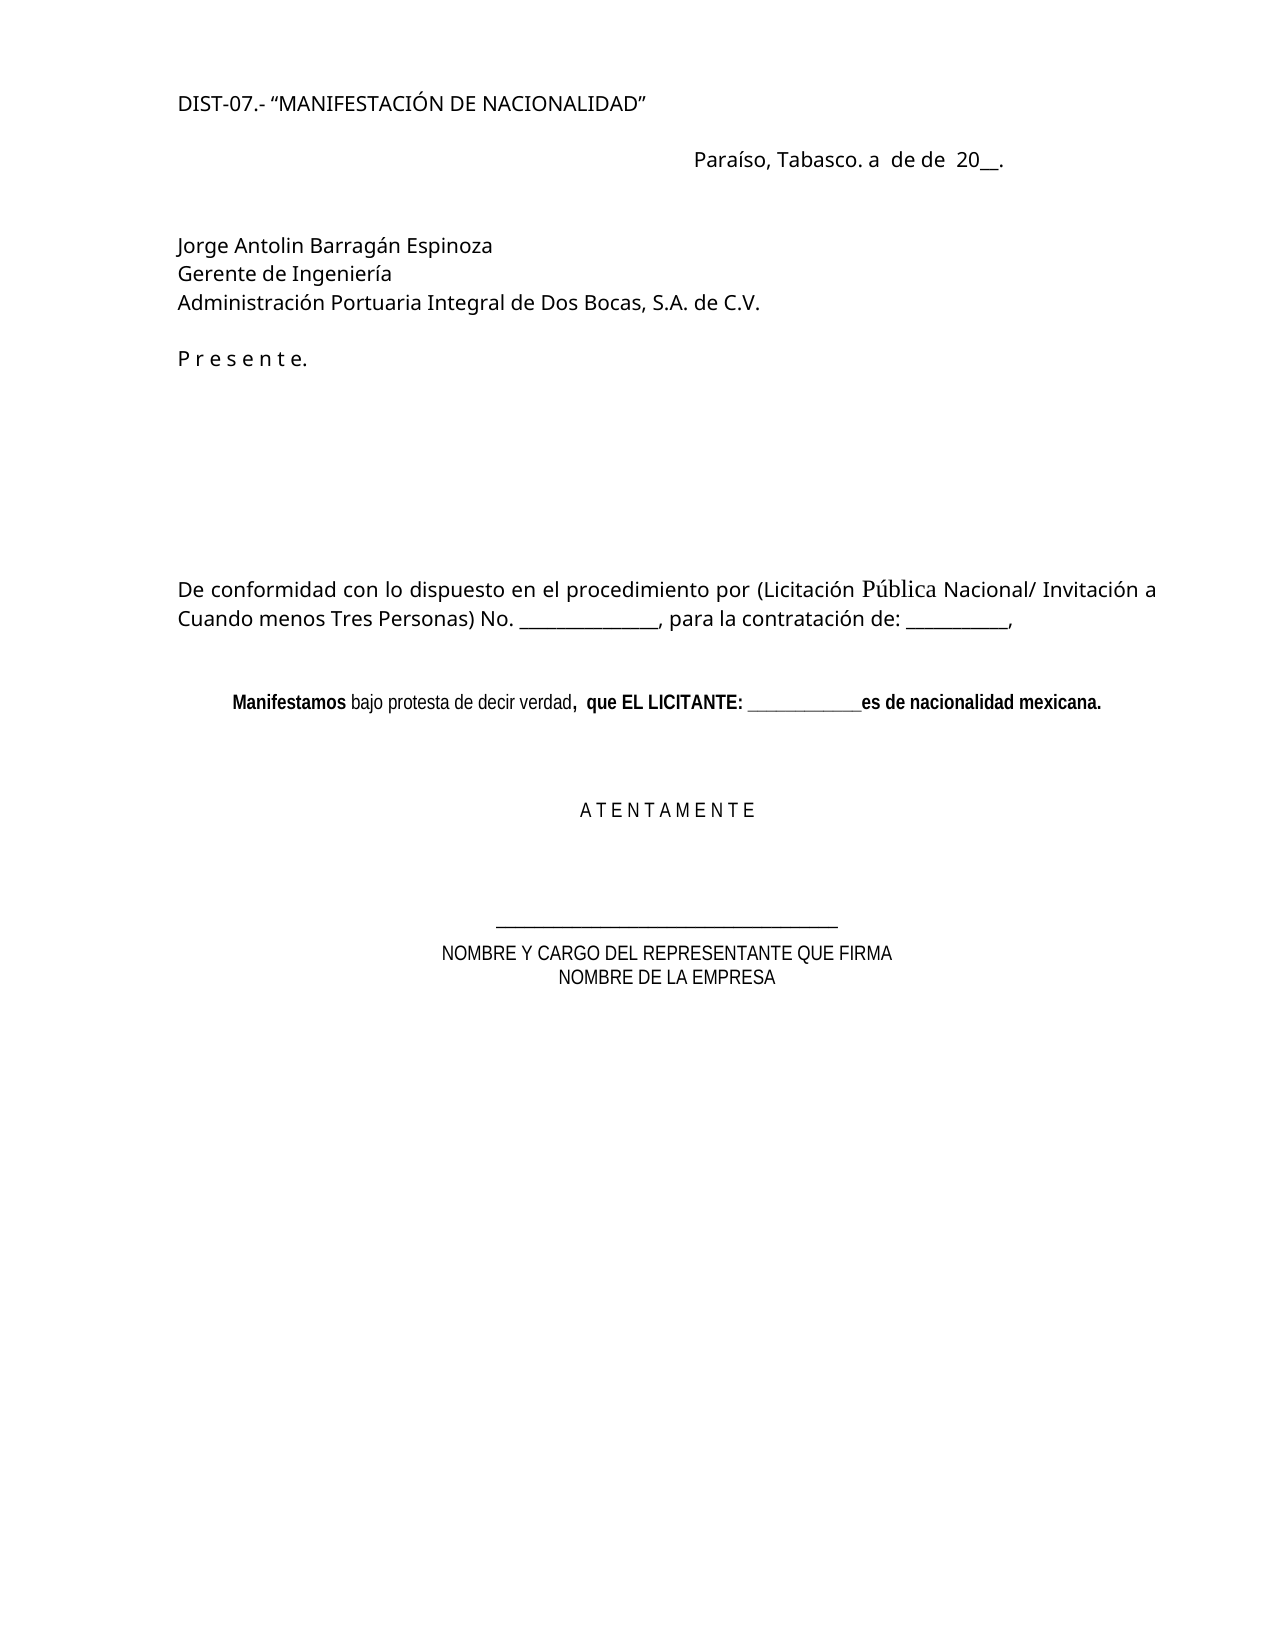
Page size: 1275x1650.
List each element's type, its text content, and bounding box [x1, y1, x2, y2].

text Manifestamos bajo protesta de decir verdad, que EL LICITANTE: ____________es de nacionalidad mexicana. [177, 690, 1157, 714]
text Gerente de Ingeniería [177, 259, 1157, 288]
text NOMBRE DE LA EMPRESA [177, 965, 1157, 989]
text P r e s e n t e. [177, 344, 1157, 373]
text De conformidad con lo dispuesto en el procedimiento por (Licitación Pública Nacional/ Invitación a Cuando menos Tres Personas) No. _______________, para la contratación de: ___________, [177, 574, 1157, 632]
text Jorge Antolin Barragán Espinoza [177, 231, 1157, 259]
text NOMBRE Y CARGO DEL REPRESENTANTE QUE FIRMA [177, 941, 1157, 965]
text DIST-07.- “MANIFESTACIÓN DE NACIONALIDAD” [177, 89, 1157, 117]
text Administración Portuaria Integral de Dos Bocas, S.A. de C.V. [177, 288, 1157, 316]
text Paraíso, Tabasco. a de de 20__. [693, 146, 1157, 174]
text ____________________________________ [177, 905, 1157, 929]
text A T E N T A M E N T E [177, 797, 1157, 821]
